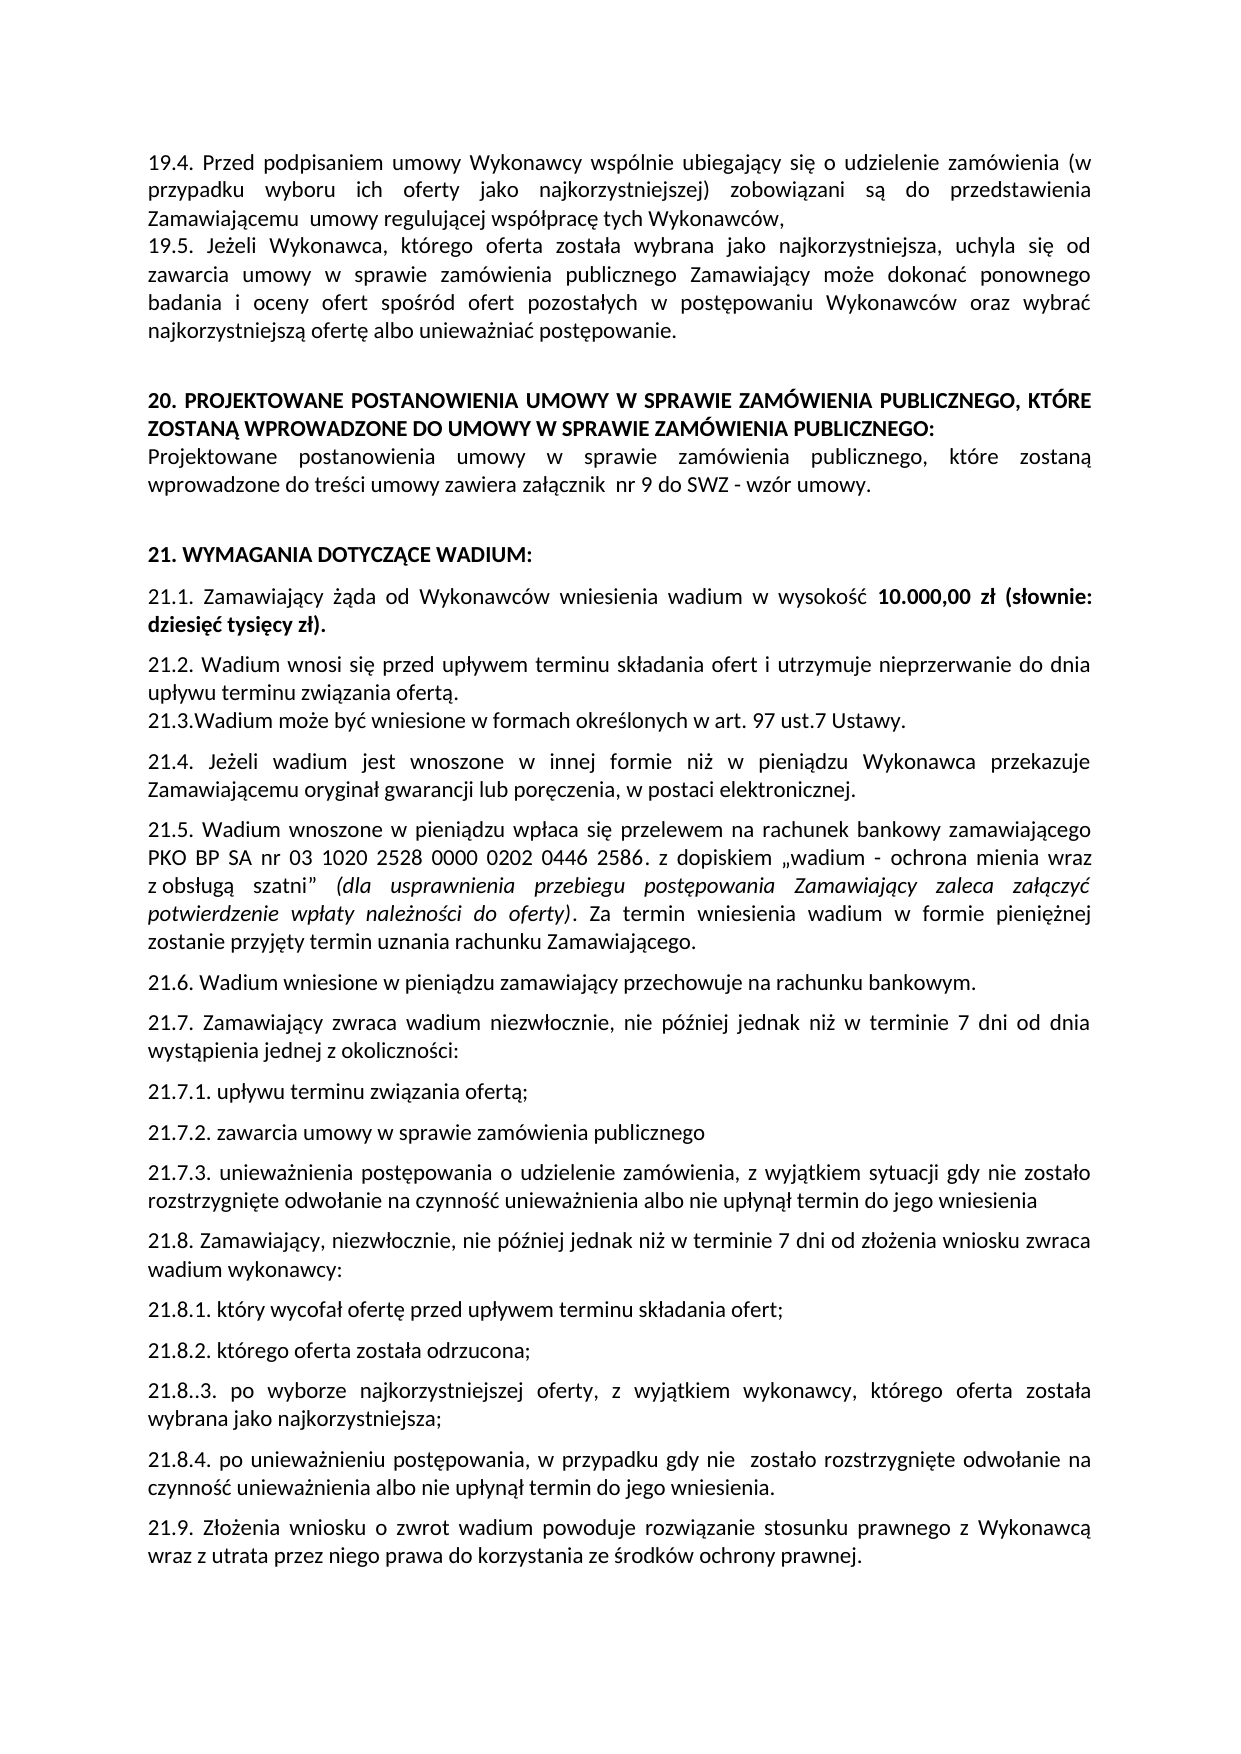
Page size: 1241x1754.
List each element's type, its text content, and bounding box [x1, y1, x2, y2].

text 21.3.Wadium może być wniesione w formach określonych w art. 97 ust.7 Ustawy. [148, 706, 1093, 734]
text 21.5. Wadium wnoszone w pieniądzu wpłaca się przelewem na rachunek bankowy zamawiającego PKO BP SA nr 03 1020 2528 0000 0202 0446 2586. z dopiskiem „wadium - ochrona mienia wraz z obsługą szatni” (dla usprawnienia przebiegu postępowania Zamawiający zaleca załączyć potwierdzenie wpłaty należności do oferty). Za termin wniesienia wadium w formie pieniężnej zostanie przyjęty termin uznania rachunku Zamawiającego. [148, 815, 1093, 956]
text 21.7.3. unieważnienia postępowania o udzielenie zamówienia, z wyjątkiem sytuacji gdy nie zostało rozstrzygnięte odwołanie na czynność unieważnienia albo nie upłynął termin do jego wniesienia [148, 1158, 1093, 1214]
text 19.5. Jeżeli Wykonawca, którego oferta została wybrana jako najkorzystniejsza, uchyla się od zawarcia umowy w sprawie zamówienia publicznego Zamawiający może dokonać ponownego badania i oceny ofert spośród ofert pozostałych w postępowaniu Wykonawców oraz wybrać najkorzystniejszą ofertę albo unieważniać postępowanie. [148, 232, 1093, 344]
text 21.8.4. po unieważnieniu postępowania, w przypadku gdy nie zostało rozstrzygnięte odwołanie na czynność unieważnienia albo nie upłynął termin do jego wniesienia. [148, 1445, 1093, 1501]
text 21. WYMAGANIA DOTYCZĄCE WADIUM: [148, 540, 1093, 568]
text 20. PROJEKTOWANE POSTANOWIENIA UMOWY W SPRAWIE ZAMÓWIENIA PUBLICZNEGO, KTÓRE ZOSTANĄ WPROWADZONE DO UMOWY W SPRAWIE ZAMÓWIENIA PUBLICZNEGO: [148, 386, 1093, 442]
text 21.8..3. po wyborze najkorzystniejszej oferty, z wyjątkiem wykonawcy, którego oferta została wybrana jako najkorzystniejsza; [148, 1376, 1093, 1432]
text 19.4. Przed podpisaniem umowy Wykonawcy wspólnie ubiegający się o udzielenie zamówienia (w przypadku wyboru ich oferty jako najkorzystniejszej) zobowiązani są do przedstawienia Zamawiającemu umowy regulującej współpracę tych Wykonawców, [148, 148, 1093, 232]
text 21.2. Wadium wnosi się przed upływem terminu składania ofert i utrzymuje nieprzerwanie do dnia upływu terminu związania ofertą. [148, 650, 1093, 706]
text 21.1. Zamawiający żąda od Wykonawców wniesienia wadium w wysokość 10.000,00 zł (słownie: dziesięć tysięcy zł). [148, 582, 1093, 638]
text 21.8.2. którego oferta została odrzucona; [148, 1336, 1093, 1364]
text Projektowane postanowienia umowy w sprawie zamówienia publicznego, które zostaną wprowadzone do treści umowy zawiera załącznik nr 9 do SWZ - wzór umowy. [148, 442, 1093, 498]
text 21.7.2. zawarcia umowy w sprawie zamówienia publicznego [148, 1118, 1093, 1146]
text 21.6. Wadium wniesione w pieniądzu zamawiający przechowuje na rachunku bankowym. [148, 968, 1093, 996]
text 21.9. Złożenia wniosku o zwrot wadium powoduje rozwiązanie stosunku prawnego z Wykonawcą wraz z utrata przez niego prawa do korzystania ze środków ochrony prawnej. [148, 1513, 1093, 1569]
text 21.8. Zamawiający, niezwłocznie, nie później jednak niż w terminie 7 dni od złożenia wniosku zwraca wadium wykonawcy: [148, 1227, 1093, 1283]
text 21.8.1. który wycofał ofertę przed upływem terminu składania ofert; [148, 1295, 1093, 1323]
text 21.4. Jeżeli wadium jest wnoszone w innej formie niż w pieniądzu Wykonawca przekazuje Zamawiającemu oryginał gwarancji lub poręczenia, w postaci elektronicznej. [148, 747, 1093, 803]
text 21.7.1. upływu terminu związania ofertą; [148, 1077, 1093, 1105]
text 21.7. Zamawiający zwraca wadium niezwłocznie, nie później jednak niż w terminie 7 dni od dnia wystąpienia jednej z okoliczności: [148, 1008, 1093, 1064]
